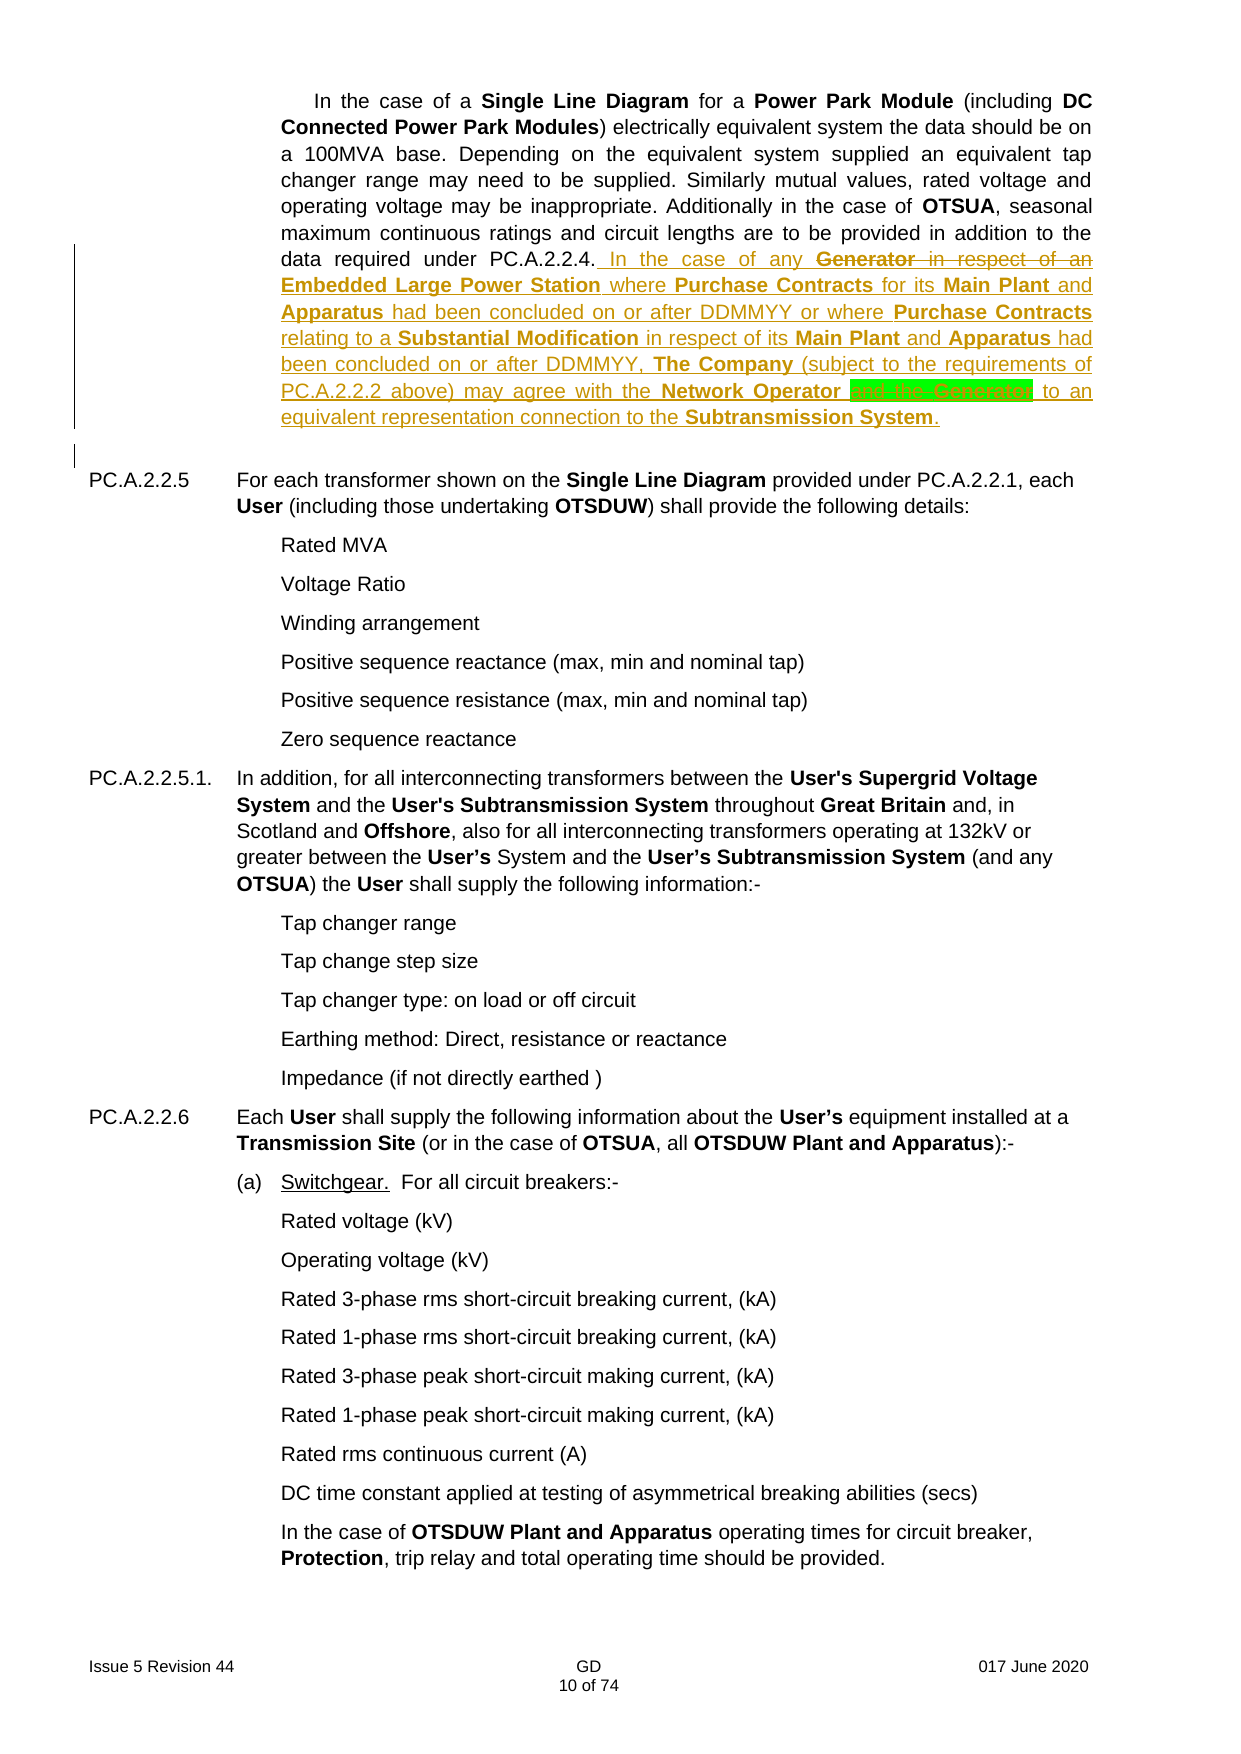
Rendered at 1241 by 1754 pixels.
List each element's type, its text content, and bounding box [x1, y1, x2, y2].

text Voltage Ratio [236, 572, 1092, 596]
text Positive sequence resistance (max, min and nominal tap) [236, 688, 1092, 712]
text PC.A.2.2.5 For each transformer shown on the Single Line Diagram provided under PC.A.2.2.1, each User (including those undertaking OTSDUW) shall provide the following details: [89, 468, 1092, 518]
text PC.A.2.2.6 Each User shall supply the following information about the User’s equipment installed at a Transmission Site (or in the case of OTSUA, all OTSDUW Plant and Apparatus):- [89, 1104, 1092, 1155]
text Tap change step size [236, 949, 1092, 973]
text In the case of OTSDUW Plant and Apparatus operating times for circuit breaker, Protection, trip relay and total operating time should be provided. [236, 1519, 1092, 1570]
text (a) Switchgear. For all circuit breakers:- [236, 1170, 1092, 1194]
text Rated rms continuous current (A) [236, 1442, 1092, 1466]
text Operating voltage (kV) [236, 1247, 1092, 1271]
text Zero sequence reactance [236, 727, 1092, 751]
text Rated 1-phase peak short-circuit making current, (kA) [236, 1403, 1092, 1427]
text Rated voltage (kV) [236, 1209, 1092, 1233]
text Tap changer type: on load or off circuit [236, 988, 1092, 1012]
text DC time constant applied at testing of asymmetrical breaking abilities (secs) [236, 1481, 1092, 1504]
text Rated 1-phase rms short-circuit breaking current, (kA) [236, 1325, 1092, 1349]
text Rated 3-phase peak short-circuit making current, (kA) [236, 1364, 1092, 1388]
text Positive sequence reactance (max, min and nominal tap) [236, 649, 1092, 673]
text Rated MVA [236, 533, 1092, 557]
text Rated 3-phase rms short-circuit breaking current, (kA) [236, 1286, 1092, 1310]
text PC.A.2.2.5.1. In addition, for all interconnecting transformers between the User's Supergrid Voltage System and the User's Subtransmission System throughout Great Britain and, in Scotland and Offshore, also for all interconnecting transformers operating at 132kV or greater between the User’s System and the User’s Subtransmission System (and any OTSUA) the User shall supply the following information:- [89, 766, 1092, 895]
text Winding arrangement [236, 611, 1092, 634]
text Earthing method: Direct, resistance or reactance [236, 1027, 1092, 1051]
text In the case of a Single Line Diagram for a Power Park Module (including DC Connected Power Park Modules) electrically equivalent system the data should be on a 100MVA base. Depending on the equivalent system supplied an equivalent tap changer range may need to be supplied. Similarly mutual values, rated voltage and operating voltage may be inappropriate. Additionally in the case of OTSUA, seasonal maximum continuous ratings and circuit lengths are to be provided in addition to the data required under PC.A.2.2.4. [281, 89, 1092, 294]
text Tap changer range [236, 910, 1092, 934]
text Impedance (if not directly earthed ) [236, 1066, 1092, 1090]
